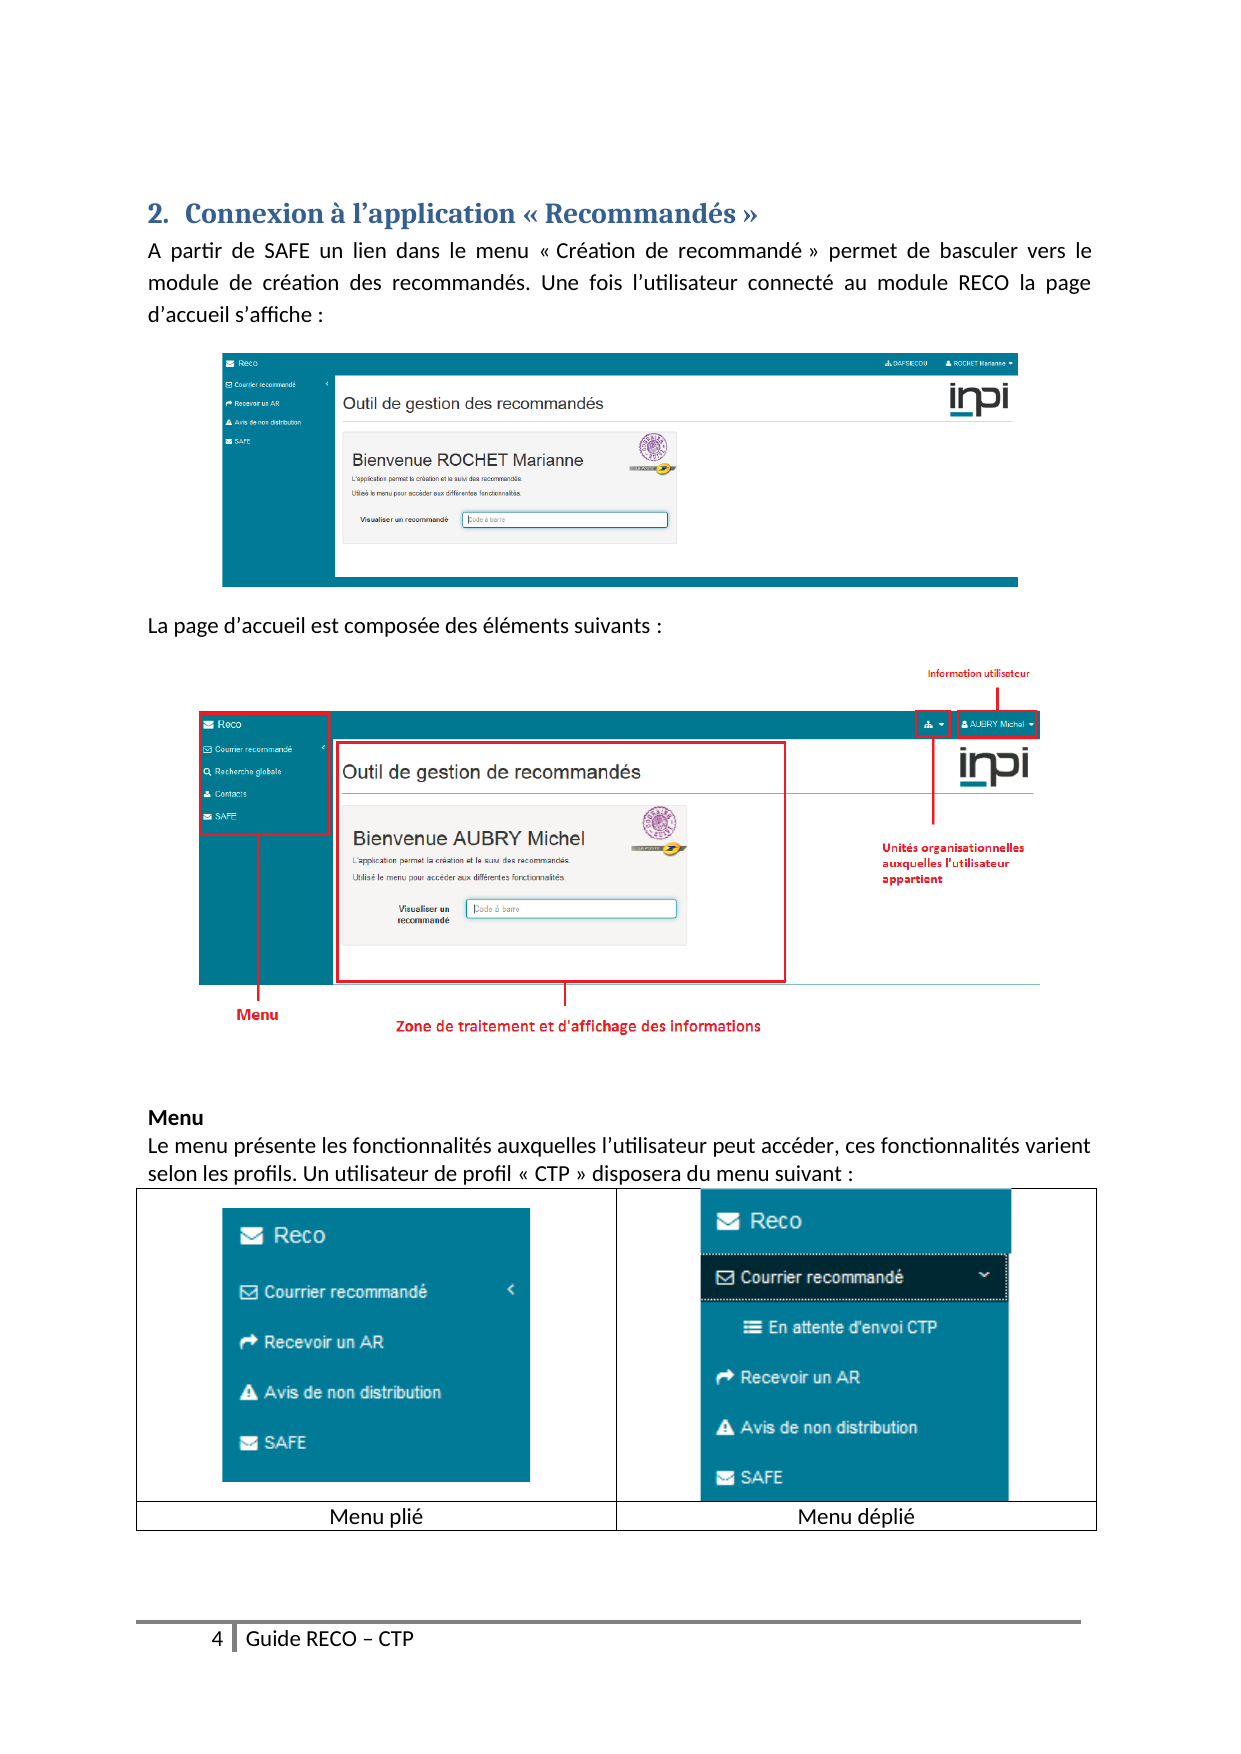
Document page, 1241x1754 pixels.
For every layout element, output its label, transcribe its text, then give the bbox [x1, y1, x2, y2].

picture [771, 1321, 787, 1333]
picture [241, 1436, 258, 1450]
picture [851, 1371, 860, 1383]
picture [329, 1389, 345, 1398]
picture [241, 1334, 257, 1349]
picture [383, 1386, 439, 1398]
picture [348, 1286, 417, 1298]
picture [241, 1286, 258, 1299]
picture [315, 1389, 322, 1398]
picture [304, 1386, 312, 1398]
picture [755, 1424, 775, 1433]
picture [815, 1374, 831, 1383]
picture [362, 1336, 383, 1348]
picture [275, 1227, 288, 1243]
picture [807, 1269, 903, 1283]
table_header [137, 1189, 616, 1501]
picture [813, 1324, 829, 1333]
picture [348, 1389, 355, 1398]
picture [743, 1471, 773, 1483]
picture [266, 1436, 296, 1448]
picture [1003, 1254, 1012, 1501]
picture [348, 1339, 355, 1348]
picture [266, 1336, 276, 1348]
table_header [617, 1189, 700, 1501]
picture [336, 376, 1018, 576]
picture [315, 1231, 325, 1243]
text Le menu présente les fonctionnalités auxquelles l’utilisateur peut accéder, ces fonctionnalités varient selon les profils. Un utilisateur de profil « CTP » disposera du menu suivant : [148, 1131, 1093, 1187]
table_header [1012, 1189, 1096, 1501]
picture [296, 1339, 312, 1348]
picture [909, 1321, 937, 1333]
picture [717, 1213, 740, 1230]
picture [241, 1385, 257, 1400]
picture [782, 1374, 808, 1383]
picture [302, 1231, 311, 1243]
picture [775, 1471, 782, 1483]
picture [873, 1324, 889, 1333]
text La page d’accueil est composée des éléments suivants : [148, 611, 1093, 639]
picture [717, 1471, 734, 1485]
picture [805, 1424, 815, 1433]
picture [849, 1321, 861, 1333]
picture [508, 1285, 513, 1294]
picture [277, 1339, 293, 1348]
picture [837, 1371, 848, 1383]
picture [780, 1421, 798, 1433]
picture [226, 361, 234, 366]
picture [791, 1216, 801, 1228]
text Menu [148, 1103, 1093, 1131]
picture [815, 1424, 831, 1433]
picture [240, 1227, 264, 1244]
subtitle Connexion à l’application « Recommandés » [148, 198, 1093, 231]
picture [361, 1386, 381, 1398]
table_cell Menu plié [137, 1502, 616, 1530]
picture [741, 1271, 803, 1283]
picture [831, 1321, 844, 1333]
picture [794, 1321, 811, 1333]
picture [763, 1374, 779, 1383]
picture [279, 1386, 298, 1398]
picture [863, 1324, 870, 1331]
picture [767, 1216, 787, 1228]
picture [338, 1289, 345, 1298]
picture [290, 1231, 301, 1243]
picture [338, 1339, 345, 1348]
picture [717, 1370, 734, 1385]
table_cell Menu déplié [617, 1502, 1096, 1530]
picture [742, 1371, 760, 1383]
picture [315, 1336, 332, 1348]
picture [199, 664, 1042, 1079]
picture [265, 1386, 276, 1398]
text A partir de SAFE un lien dans le menu « Création de recommandé » permet de basculer vers le module de création des recommandés. Une fois l’utilisateur connecté au module RECO la page d’accueil s’affiche : [148, 236, 1093, 328]
picture [741, 1421, 753, 1433]
picture [420, 1284, 427, 1298]
picture [742, 1471, 751, 1478]
picture [299, 1436, 305, 1448]
picture [752, 1213, 765, 1228]
picture [296, 1289, 326, 1298]
picture [837, 1421, 917, 1433]
picture [269, 1289, 293, 1298]
picture [332, 1289, 337, 1297]
picture [717, 1271, 734, 1284]
picture [891, 1324, 898, 1333]
picture [266, 1286, 274, 1296]
picture [717, 1420, 734, 1435]
picture [744, 1321, 762, 1333]
